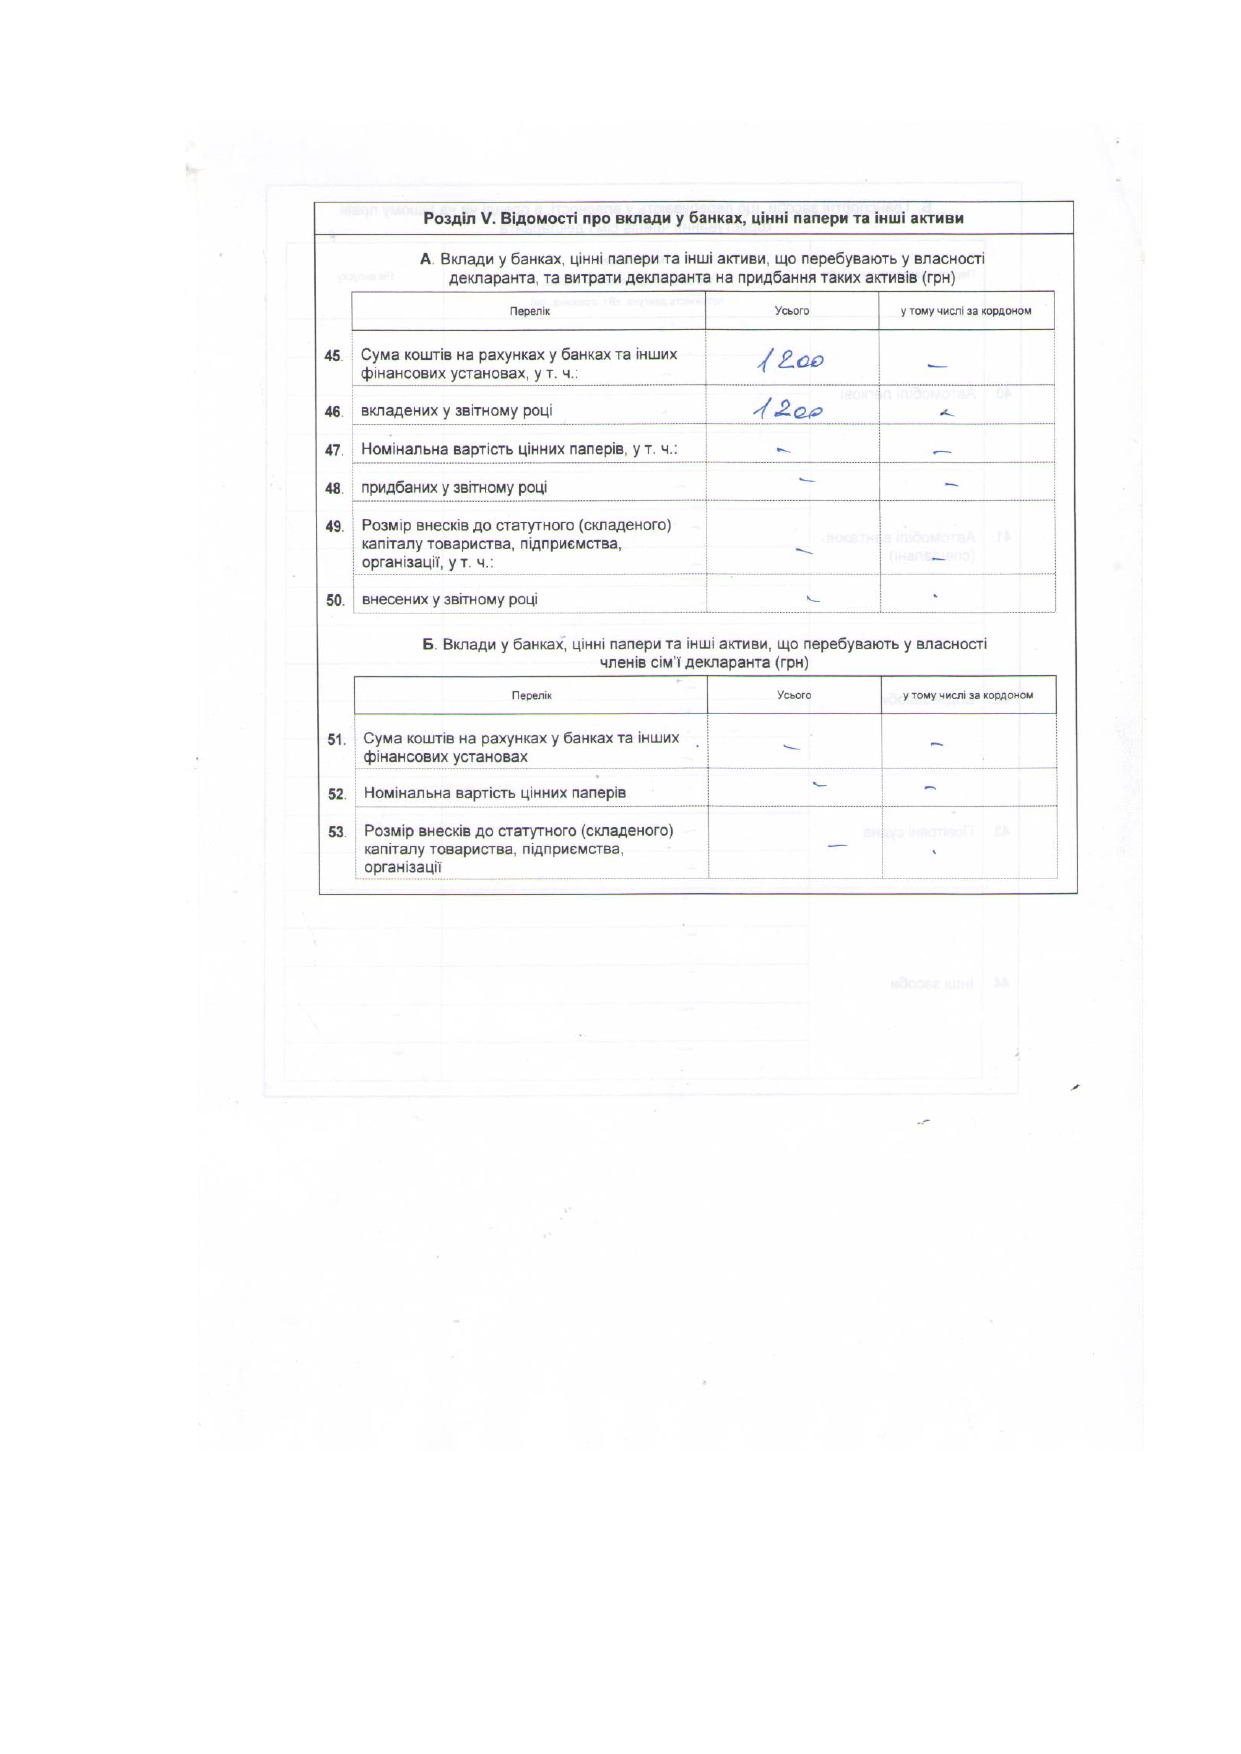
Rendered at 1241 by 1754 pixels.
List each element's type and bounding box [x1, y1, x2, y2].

picture [177, 118, 1152, 1455]
